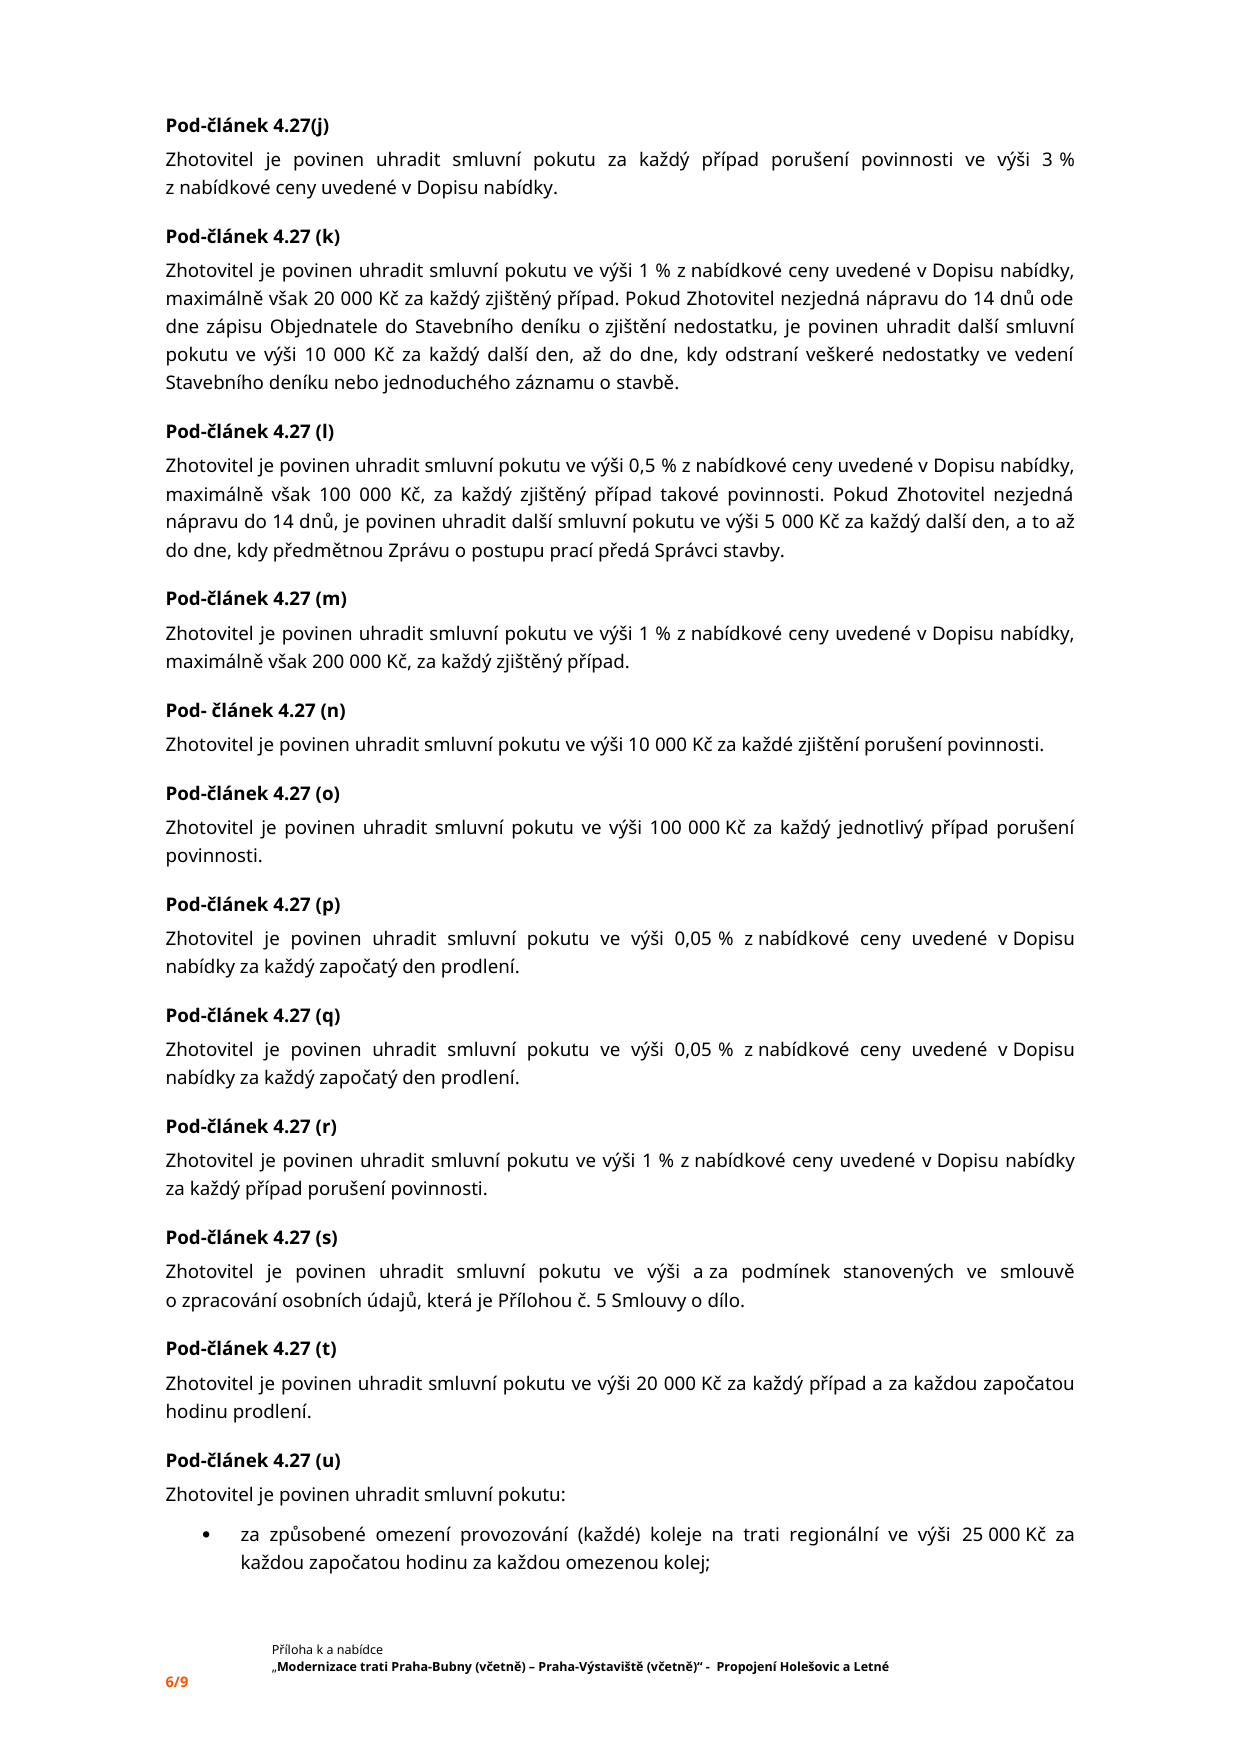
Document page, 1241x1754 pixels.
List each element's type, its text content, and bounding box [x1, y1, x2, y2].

text Pod-článek 4.27 (p) [165, 891, 1075, 917]
text za způsobené omezení provozování (každé) koleje na trati regionální ve výši 25 000 Kč za každou započatou hodinu za každou omezenou kolej; [203, 1522, 1075, 1575]
text Pod-článek 4.27 (u) [165, 1447, 1075, 1472]
text Zhotovitel je povinen uhradit smluvní pokutu ve výši 1 % z nabídkové ceny uvedené v Dopisu nabídky, maximálně však 20 000 Kč za každý zjištěný případ. Pokud Zhotovitel nezjedná nápravu do 14 dnů ode dne zápisu Objednatele do Stavebního deníku o zjištění nedostatku, je povinen uhradit další smluvní pokutu ve výši 10 000 Kč za každý další den, až do dne, kdy odstraní veškeré nedostatky ve vedení Stavebního deníku nebo jednoduchého záznamu o stavbě. [165, 258, 1075, 395]
text Zhotovitel je povinen uhradit smluvní pokutu ve výši 10 000 Kč za každé zjištění porušení povinnosti. [165, 731, 1075, 757]
text Pod- článek 4.27 (n) [165, 697, 1075, 722]
text Zhotovitel je povinen uhradit smluvní pokutu ve výši 0,05 % z nabídkové ceny uvedené v Dopisu nabídky za každý započatý den prodlení. [165, 925, 1075, 979]
text Zhotovitel je povinen uhradit smluvní pokutu: [165, 1481, 1075, 1507]
text Zhotovitel je povinen uhradit smluvní pokutu ve výši 0,5 % z nabídkové ceny uvedené v Dopisu nabídky, maximálně však 100 000 Kč, za každý zjištěný případ takové povinnosti. Pokud Zhotovitel nezjedná nápravu do 14 dnů, je povinen uhradit další smluvní pokutu ve výši 5 000 Kč za každý další den, a to až do dne, kdy předmětnou Zprávu o postupu prací předá Správci stavby. [165, 453, 1075, 562]
text Pod-článek 4.27 (t) [165, 1336, 1075, 1361]
text Zhotovitel je povinen uhradit smluvní pokutu ve výši 20 000 Kč za každý případ a za každou započatou hodinu prodlení. [165, 1370, 1075, 1423]
text Zhotovitel je povinen uhradit smluvní pokutu za každý případ porušení povinnosti ve výši 3 % z nabídkové ceny uvedené v Dopisu nabídky. [165, 146, 1075, 200]
text Pod-článek 4.27 (q) [165, 1002, 1075, 1028]
text Pod-článek 4.27(j) [165, 112, 1075, 138]
text Pod-článek 4.27 (s) [165, 1224, 1075, 1250]
text Pod-článek 4.27 (k) [165, 223, 1075, 249]
text Zhotovitel je povinen uhradit smluvní pokutu ve výši a za podmínek stanovených ve smlouvě o zpracování osobních údajů, která je Přílohou č. 5 Smlouvy o dílo. [165, 1259, 1075, 1312]
text Pod-článek 4.27 (l) [165, 418, 1075, 444]
text Zhotovitel je povinen uhradit smluvní pokutu ve výši 100 000 Kč za každý jednotlivý případ porušení povinnosti. [165, 814, 1075, 868]
text Pod-článek 4.27 (r) [165, 1113, 1075, 1139]
text Zhotovitel je povinen uhradit smluvní pokutu ve výši 1 % z nabídkové ceny uvedené v Dopisu nabídky za každý případ porušení povinnosti. [165, 1148, 1075, 1201]
text Zhotovitel je povinen uhradit smluvní pokutu ve výši 1 % z nabídkové ceny uvedené v Dopisu nabídky, maximálně však 200 000 Kč, za každý zjištěný případ. [165, 620, 1075, 673]
text Zhotovitel je povinen uhradit smluvní pokutu ve výši 0,05 % z nabídkové ceny uvedené v Dopisu nabídky za každý započatý den prodlení. [165, 1037, 1075, 1090]
text Pod-článek 4.27 (o) [165, 780, 1075, 806]
text Pod-článek 4.27 (m) [165, 586, 1075, 611]
